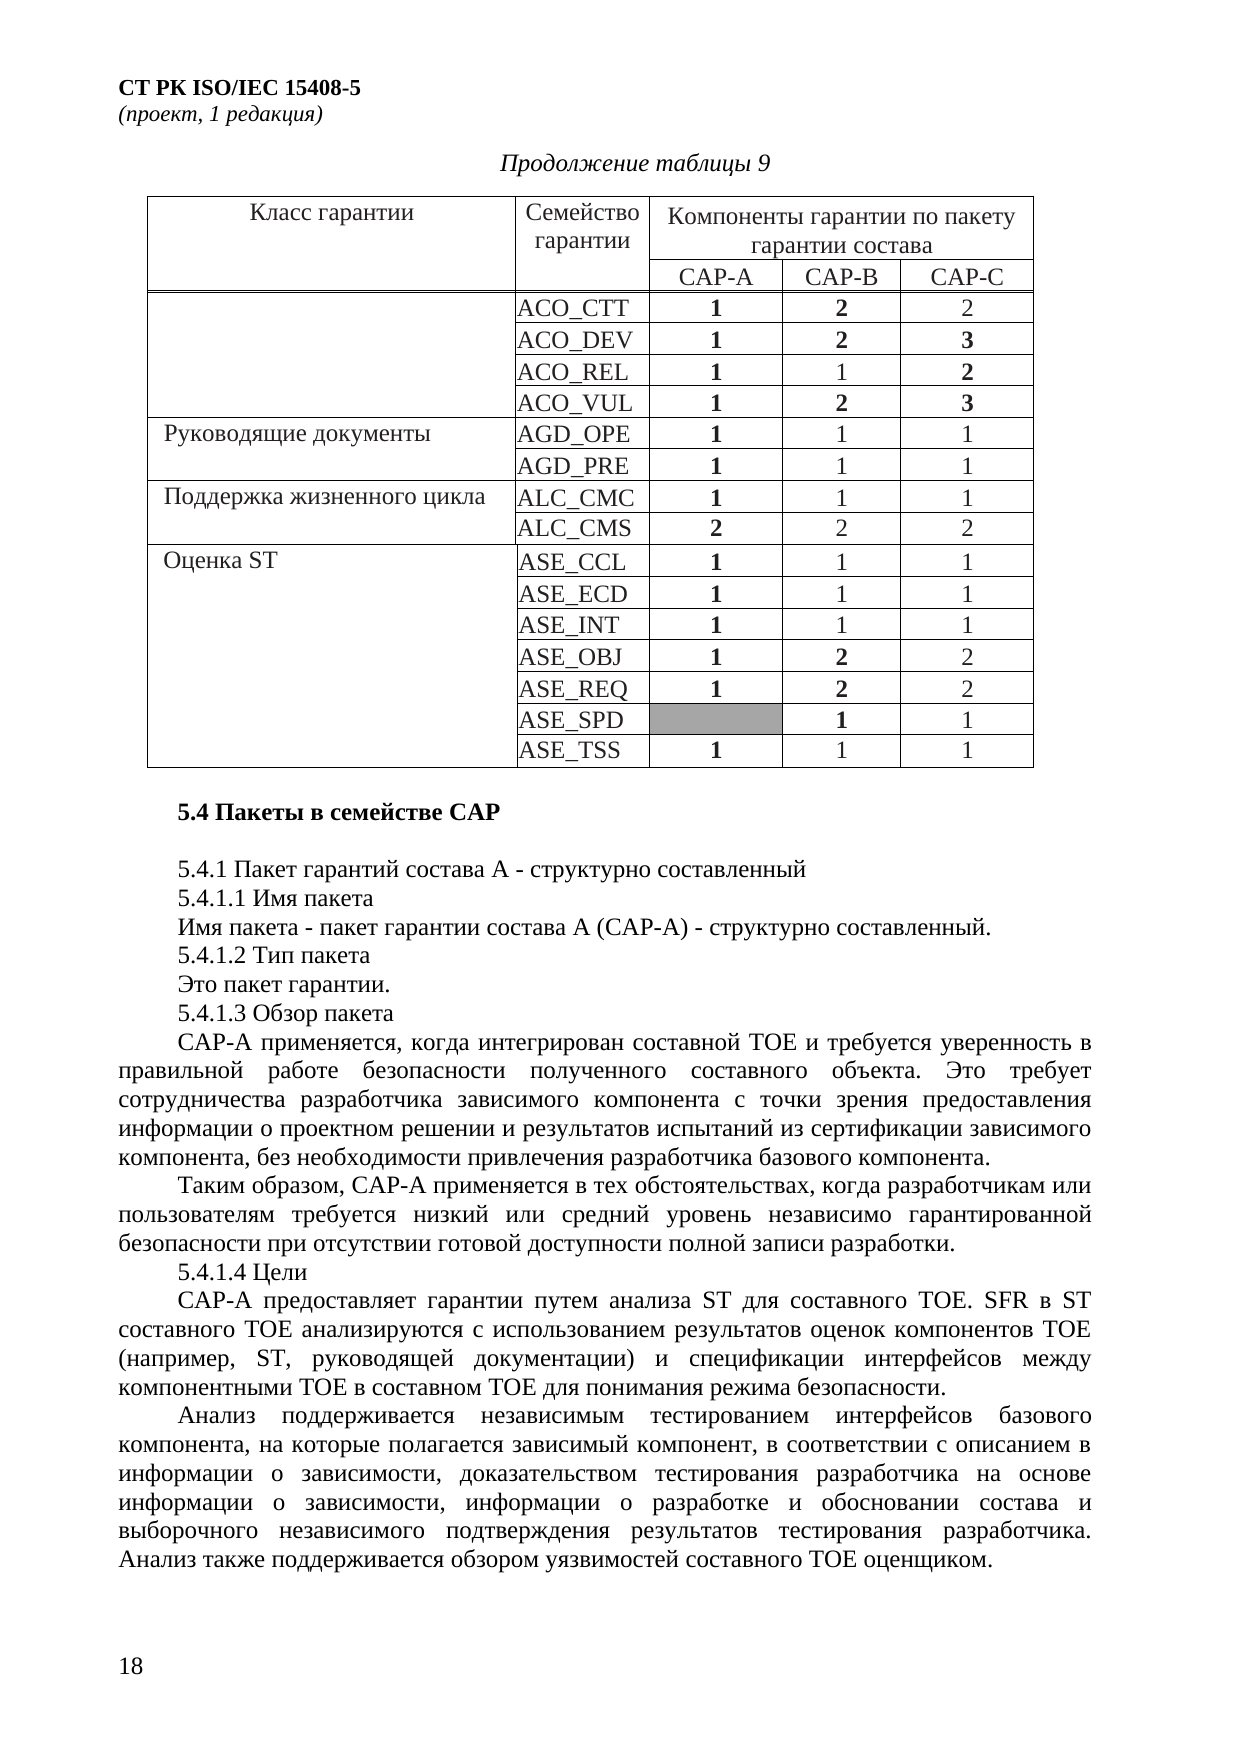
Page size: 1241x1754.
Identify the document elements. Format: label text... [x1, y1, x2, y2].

table_cell 2 [901, 355, 1033, 385]
table_cell 1 [650, 481, 782, 512]
table_cell 1 [783, 545, 900, 576]
table_cell 2 [783, 513, 900, 544]
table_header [650, 197, 1033, 258]
text 5.4.1.2 Тип пакета [118, 941, 1092, 969]
table_cell 2 [901, 513, 1033, 544]
table_cell 1 [901, 481, 1033, 512]
text Это пакет гарантии. [118, 969, 1092, 998]
text CAP-A предоставляет гарантии путем анализа ST для составного TOE. SFR в ST составного TOE анализируются с использованием результатов оценок компонентов TOE (например, ST, руководящей документации) и спецификации интерфейсов между компонентными TOE в составном TOE для понимания режима безопасности. [118, 1286, 1092, 1401]
table_cell 2 [783, 386, 900, 417]
table_cell 1 [650, 545, 782, 576]
text Таким образом, CAP-A применяется в тех обстоятельствах, когда разработчикам или пользователям требуется низкий или средний уровень независимо гарантированной безопасности при отсутствии готовой доступности полной записи разработки. [118, 1171, 1092, 1257]
table_cell 1 [650, 640, 782, 671]
text 5.4.1.1 Имя пакета [118, 883, 1092, 912]
table_header Семейство гарантии [516, 197, 649, 290]
table_cell 1 [783, 609, 900, 639]
table_cell AGD_PRE [516, 449, 649, 480]
table_cell 1 [901, 609, 1033, 639]
table_cell 1 [650, 293, 782, 322]
table_cell 1 [650, 323, 782, 354]
table_cell 1 [783, 735, 900, 767]
table_cell 1 [650, 577, 782, 608]
table_cell 1 [650, 449, 782, 480]
table_cell 1 [783, 355, 900, 385]
table_cell [148, 293, 515, 417]
table_cell Руководящие документы [148, 418, 515, 480]
table_cell 1 [901, 577, 1033, 608]
table_cell ASE_REQ [518, 672, 649, 702]
table_cell ALC_CMC [516, 481, 649, 512]
text Продолжение таблицы 9 [118, 148, 1092, 176]
table_cell 2 [783, 323, 900, 354]
table_cell ASE_SPD [518, 704, 649, 734]
table_cell ACO_DEV [516, 323, 649, 354]
table_cell 1 [783, 449, 900, 480]
table_cell 1 [650, 672, 782, 702]
table_cell ASE_OBJ [518, 640, 649, 671]
table_cell 3 [901, 323, 1033, 354]
table_cell 1 [783, 481, 900, 512]
table_cell ACO_CTT [516, 293, 649, 322]
table_cell 1 [783, 577, 900, 608]
text Имя пакета - пакет гарантии состава A (CAP-A) - структурно составленный. [118, 912, 1092, 941]
text 5.4 Пакеты в семействе CAP [118, 797, 1092, 826]
text 5.4.1.4 Цели [118, 1257, 1092, 1286]
table_cell 1 [901, 545, 1033, 576]
table_cell [650, 704, 782, 734]
table_header Класс гарантии [148, 197, 515, 290]
text Анализ поддерживается независимым тестированием интерфейсов базового компонента, на которые полагается зависимый компонент, в соответствии с описанием в информации о зависимости, доказательством тестирования разработчика на основе информации о зависимости, информации о разработке и обосновании состава и выборочного независимого подтверждения результатов тестирования разработчика. Анализ также поддерживается обзором уязвимостей составного TOE оценщиком. [118, 1401, 1092, 1573]
table_cell CAP-B [783, 260, 900, 290]
table_cell ACO_REL [516, 355, 649, 385]
table_cell 1 [901, 418, 1033, 448]
text CAP-A применяется, когда интегрирован составной TOE и требуется уверенность в правильной работе безопасности полученного составного объекта. Это требует сотрудничества разработчика зависимого компонента с точки зрения предоставления информации о проектном решении и результатов испытаний из сертификации зависимого компонента, без необходимости привлечения разработчика базового компонента. [118, 1027, 1092, 1171]
table_cell 2 [783, 640, 900, 671]
table_cell 2 [901, 640, 1033, 671]
table_cell 1 [650, 418, 782, 448]
table_cell AGD_OPE [516, 418, 649, 448]
table_cell 1 [783, 704, 900, 734]
table_cell ASE_TSS [518, 735, 649, 767]
table_cell ASE_ECD [518, 577, 649, 608]
table_cell 1 [650, 386, 782, 417]
text 5.4.1 Пакет гарантий состава A - структурно составленный [118, 854, 1092, 883]
table_cell CAP-C [901, 260, 1033, 290]
table_cell ASE_CCL [518, 545, 649, 576]
table_cell 3 [901, 386, 1033, 417]
table_cell Поддержка жизненного цикла [148, 481, 515, 544]
table_cell 2 [783, 293, 900, 322]
table_cell 2 [783, 672, 900, 702]
table_cell Оценка ST [148, 545, 517, 767]
table_cell 1 [650, 735, 782, 767]
table_cell 2 [901, 672, 1033, 702]
table_cell ALC_CMS [516, 513, 649, 544]
table_cell CAP-A [650, 260, 782, 290]
table_cell 1 [901, 449, 1033, 480]
table_cell 1 [650, 609, 782, 639]
table_cell 1 [901, 735, 1033, 767]
table_cell 1 [901, 704, 1033, 734]
table_cell 2 [650, 513, 782, 544]
table_cell 1 [783, 418, 900, 448]
text 5.4.1.3 Обзор пакета [118, 998, 1092, 1027]
table_cell ACO_VUL [516, 386, 649, 417]
table_cell 1 [650, 355, 782, 385]
table_cell ASE_INT [518, 609, 649, 639]
table_cell 2 [901, 293, 1033, 322]
